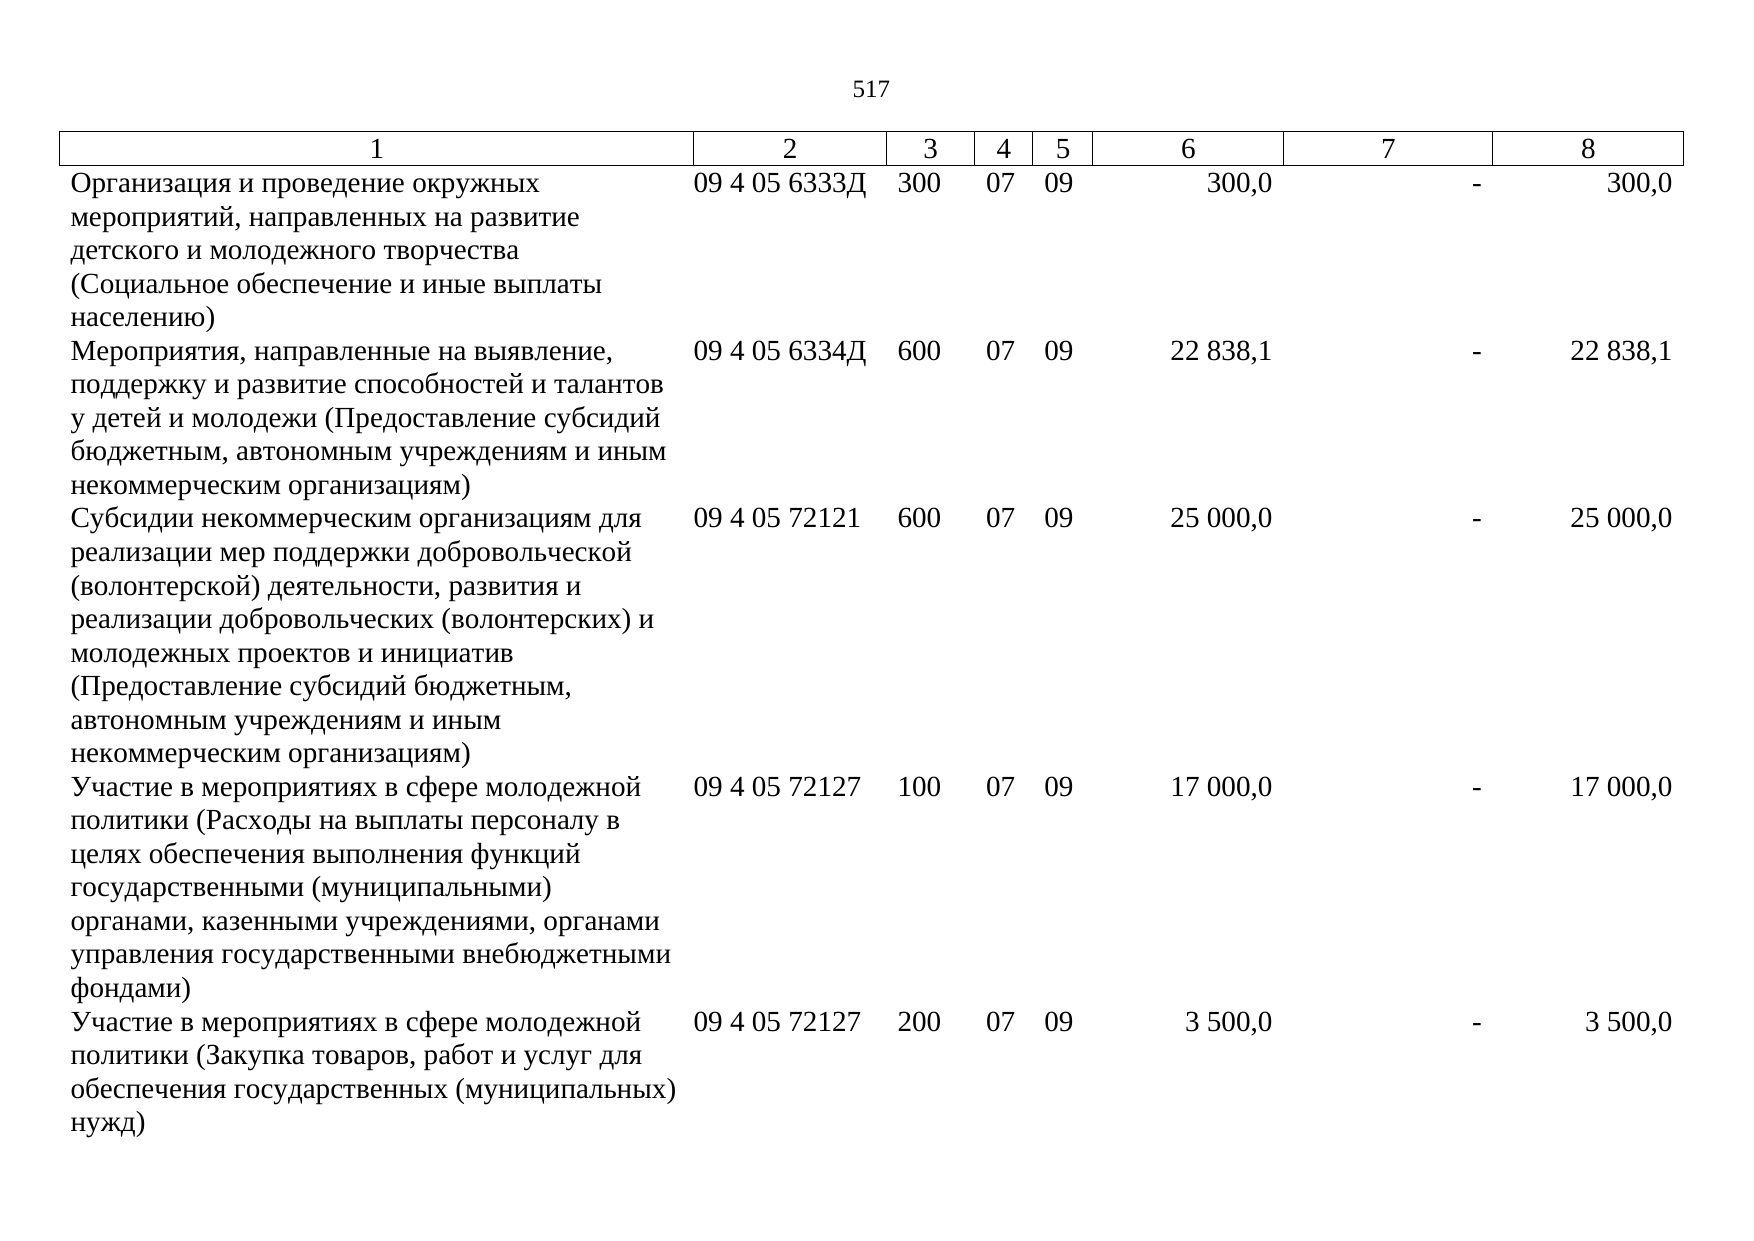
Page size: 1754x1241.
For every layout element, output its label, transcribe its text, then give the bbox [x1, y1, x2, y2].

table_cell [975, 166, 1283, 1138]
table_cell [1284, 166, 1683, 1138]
table_header 2 [694, 132, 886, 165]
table_header 1 [60, 132, 693, 165]
table_header 5 [1033, 132, 1092, 165]
table_header 8 [1493, 132, 1683, 165]
table_header 7 [1284, 132, 1492, 165]
table_header 4 [975, 132, 1032, 165]
table_header 3 [887, 132, 974, 165]
table_header 6 [1093, 132, 1283, 165]
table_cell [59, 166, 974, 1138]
